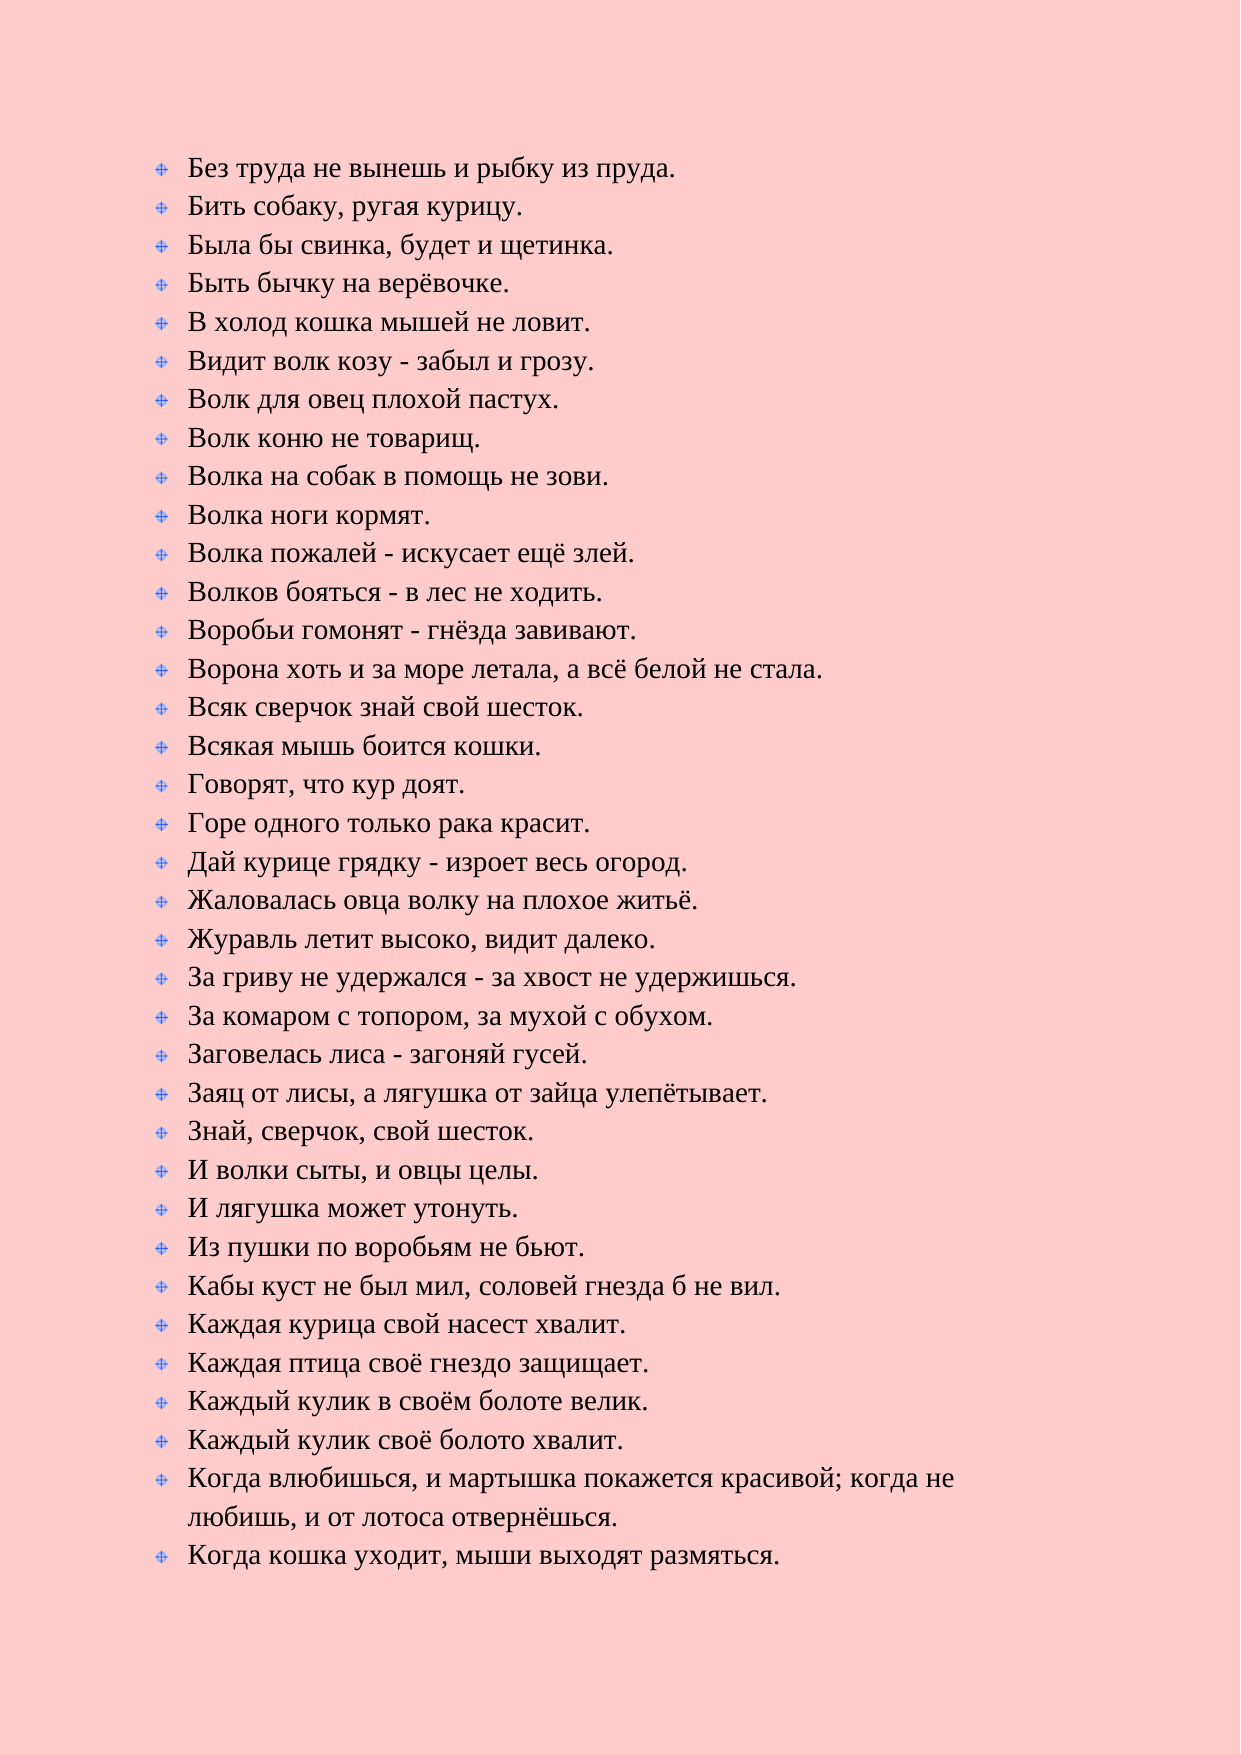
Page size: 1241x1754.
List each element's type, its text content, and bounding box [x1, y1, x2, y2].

picture [151, 1471, 168, 1488]
list За гриву не удержался - за хвост не удержишься. [150, 959, 1069, 993]
list Была бы свинка, будет и щетинка. [150, 227, 1069, 261]
list Когда влюбишься, и мартышка покажется красивой; когда не любишь, и от лотоса отвернёшься. [150, 1460, 1069, 1532]
picture [151, 237, 168, 255]
picture [151, 391, 168, 409]
list Журавль летит высоко, видит далеко. [150, 921, 1069, 954]
list Волк для овец плохой пастух. [150, 381, 1069, 415]
list Каждый кулик своё болото хвалит. [150, 1422, 1069, 1455]
list Говорят, что кур доят. [150, 767, 1069, 800]
picture [151, 1162, 168, 1180]
list Каждая курица свой насест хвалит. [150, 1306, 1069, 1340]
picture [151, 276, 168, 293]
list За комаром с топором, за мухой с обухом. [150, 998, 1069, 1031]
picture [151, 469, 168, 486]
picture [151, 1201, 168, 1218]
list Видит волк козу - забыл и грозу. [150, 343, 1069, 376]
picture [151, 1394, 168, 1411]
list Волков бояться - в лес не ходить. [150, 574, 1069, 607]
list Воробьи гомонят - гнёзда завивают. [150, 612, 1069, 646]
picture [151, 777, 168, 794]
picture [151, 815, 168, 833]
list Каждый кулик в своём болоте велик. [150, 1383, 1069, 1417]
list Заяц от лисы, а лягушка от зайца улепётывает. [150, 1075, 1069, 1108]
picture [151, 199, 168, 216]
list Кабы куст не был мил, соловей гнезда б не вил. [150, 1268, 1069, 1301]
picture [151, 1432, 168, 1450]
list Быть бычку на верёвочке. [150, 266, 1069, 299]
picture [151, 1316, 168, 1334]
list Дай курице грядку - изроет весь огород. [150, 844, 1069, 877]
list Каждая птица своё гнездо защищает. [150, 1345, 1069, 1378]
list Горе одного только рака красит. [150, 805, 1069, 839]
picture [151, 661, 168, 679]
list Волк коню не товарищ. [150, 420, 1069, 453]
picture [151, 1239, 168, 1257]
picture [151, 893, 168, 910]
picture [151, 1008, 168, 1026]
picture [151, 854, 168, 871]
list Всяк сверчок знай свой шесток. [150, 689, 1069, 723]
list И волки сыты, и овцы целы. [150, 1152, 1069, 1186]
list Без труда не вынешь и рыбку из пруда. [150, 150, 1069, 183]
list Ворона хоть и за море летала, а всё белой не стала. [150, 651, 1069, 684]
list И лягушка может утонуть. [150, 1191, 1069, 1224]
list Волка пожалей - искусает ещё злей. [150, 535, 1069, 569]
picture [151, 970, 168, 987]
list Когда кошка уходит, мыши выходят размяться. [150, 1537, 1069, 1571]
picture [151, 738, 168, 756]
list Жаловалась овца волку на плохое житьё. [150, 882, 1069, 916]
picture [151, 1085, 168, 1103]
list Бить собаку, ругая курицу. [150, 188, 1069, 222]
picture [151, 700, 168, 717]
picture [151, 353, 168, 370]
list Всякая мышь боится кошки. [150, 728, 1069, 762]
list Волка на собак в помощь не зови. [150, 458, 1069, 492]
list Знай, сверчок, свой шесток. [150, 1113, 1069, 1147]
picture [151, 314, 168, 332]
picture [151, 507, 168, 525]
picture [151, 623, 168, 640]
picture [151, 546, 168, 563]
picture [151, 584, 168, 602]
picture [151, 1047, 168, 1064]
list Из пушки по воробьям не бьют. [150, 1229, 1069, 1263]
list В холод кошка мышей не ловит. [150, 304, 1069, 338]
picture [151, 931, 168, 949]
picture [151, 160, 168, 178]
picture [151, 1124, 168, 1141]
picture [151, 1548, 168, 1565]
picture [151, 1278, 168, 1295]
picture [151, 430, 168, 447]
list Заговелась лиса - загоняй гусей. [150, 1036, 1069, 1070]
picture [151, 1355, 168, 1372]
list Волка ноги кормят. [150, 497, 1069, 530]
